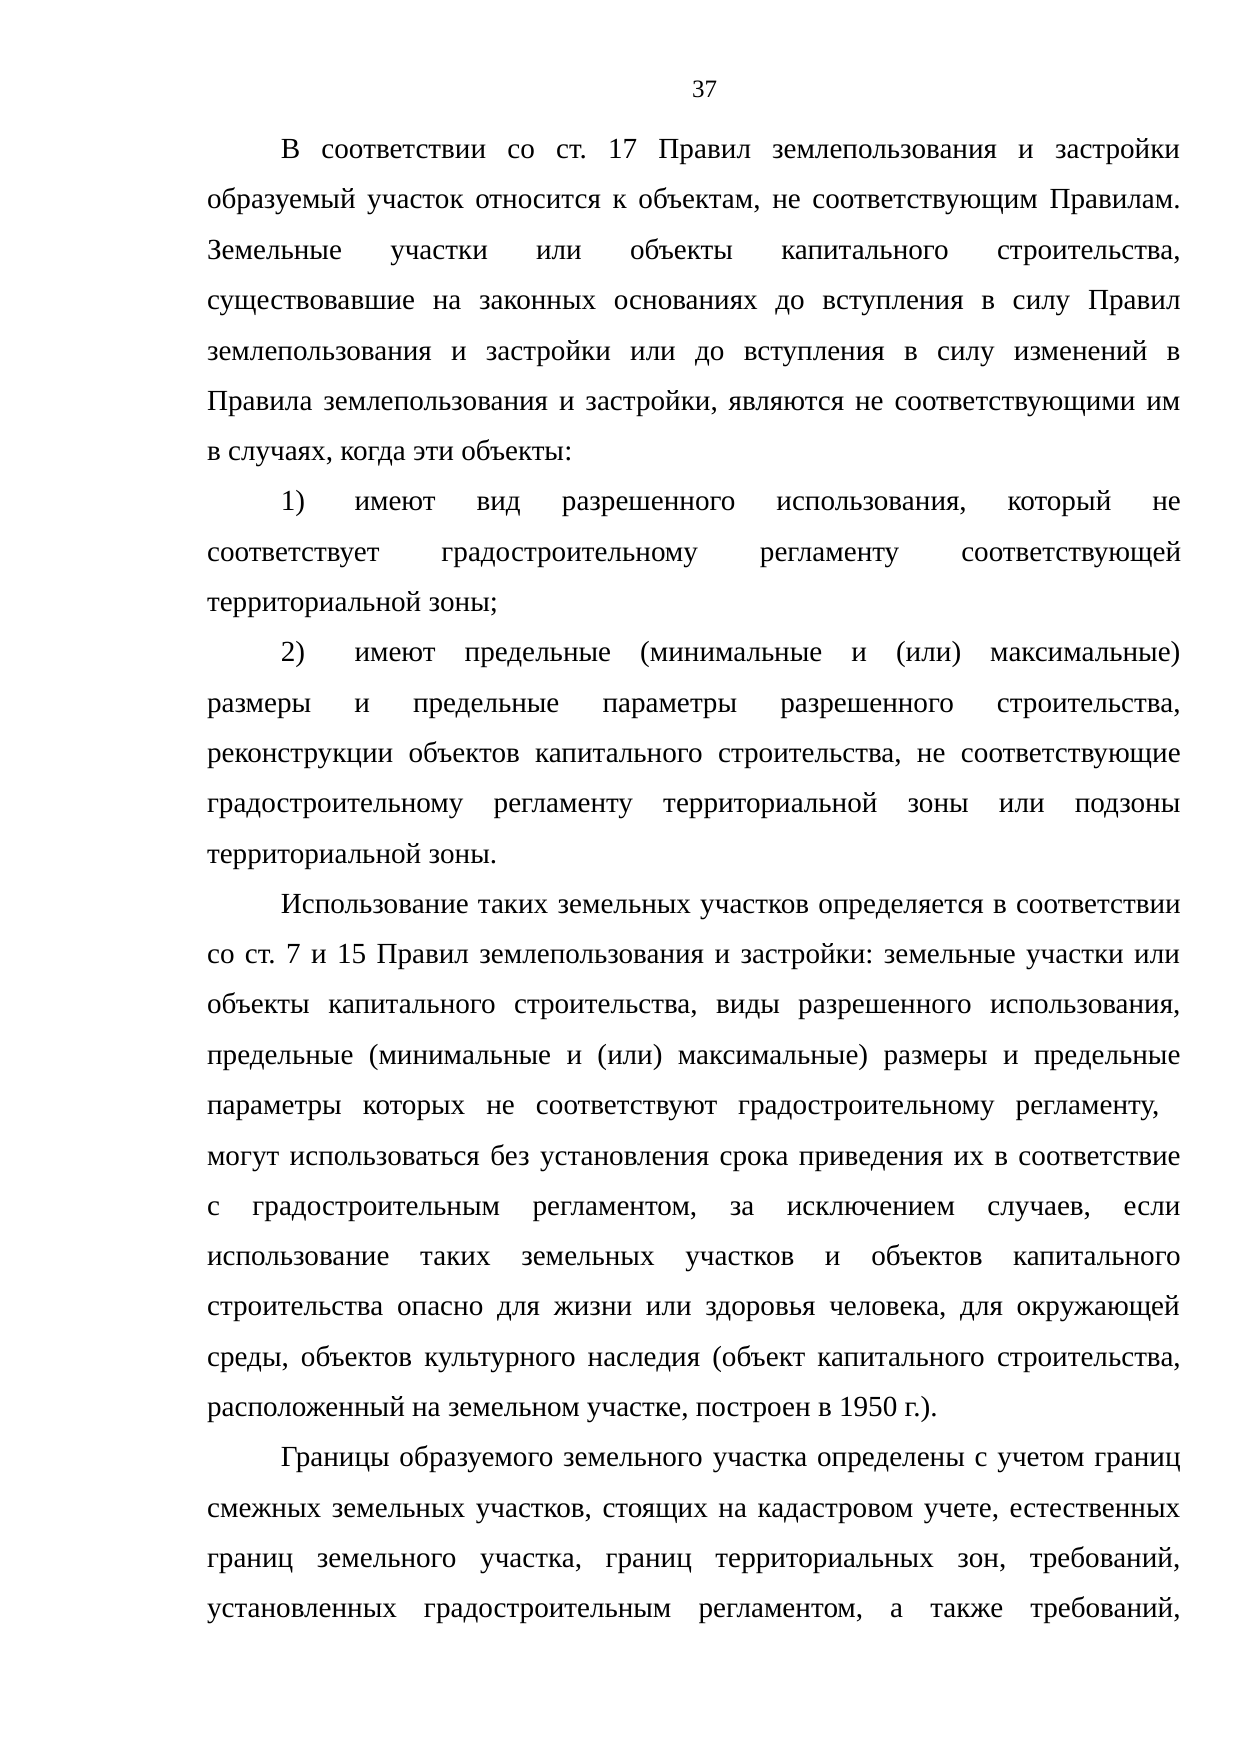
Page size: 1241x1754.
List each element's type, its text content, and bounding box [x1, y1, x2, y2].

text В соответствии со ст. 17 Правил землепользования и застройки образуемый участок относится к объектам, не соответствующим Правилам. Земельные участки или объекты капитального строительства, существовавшие на законных основаниях до вступления в силу Правил землепользования и застройки или до вступления в силу изменений в Правила землепользования и застройки, являются не соответствующими им в случаях, когда эти объекты: [207, 131, 1181, 467]
text Использование таких земельных участков определяется в соответствии со ст. 7 и 15 Правил землепользования и застройки: земельные участки или объекты капитального строительства, виды разрешенного использования, предельные (минимальные и (или) максимальные) размеры и предельные параметры которых не соответствуют градостроительному регламенту, могут использоваться без установления срока приведения их в соответствие с градостроительным регламентом, за исключением случаев, если использование таких земельных участков и объектов капитального строительства опасно для жизни или здоровья человека, для окружающей среды, объектов культурного наследия (объект капитального строительства, расположенный на земельном участке, построен в 1950 г.). [207, 886, 1181, 1423]
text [207, 1439, 1181, 1624]
text 2) имеют предельные (минимальные и (или) максимальные) размеры и предельные параметры разрешенного строительства, реконструкции объектов капитального строительства, не соответствующие градостроительному регламенту территориальной зоны или подзоны территориальной зоны. [207, 634, 1181, 869]
text 1) имеют вид разрешенного использования, который не соответствует градостроительному регламенту соответствующей территориальной зоны; [207, 483, 1181, 618]
